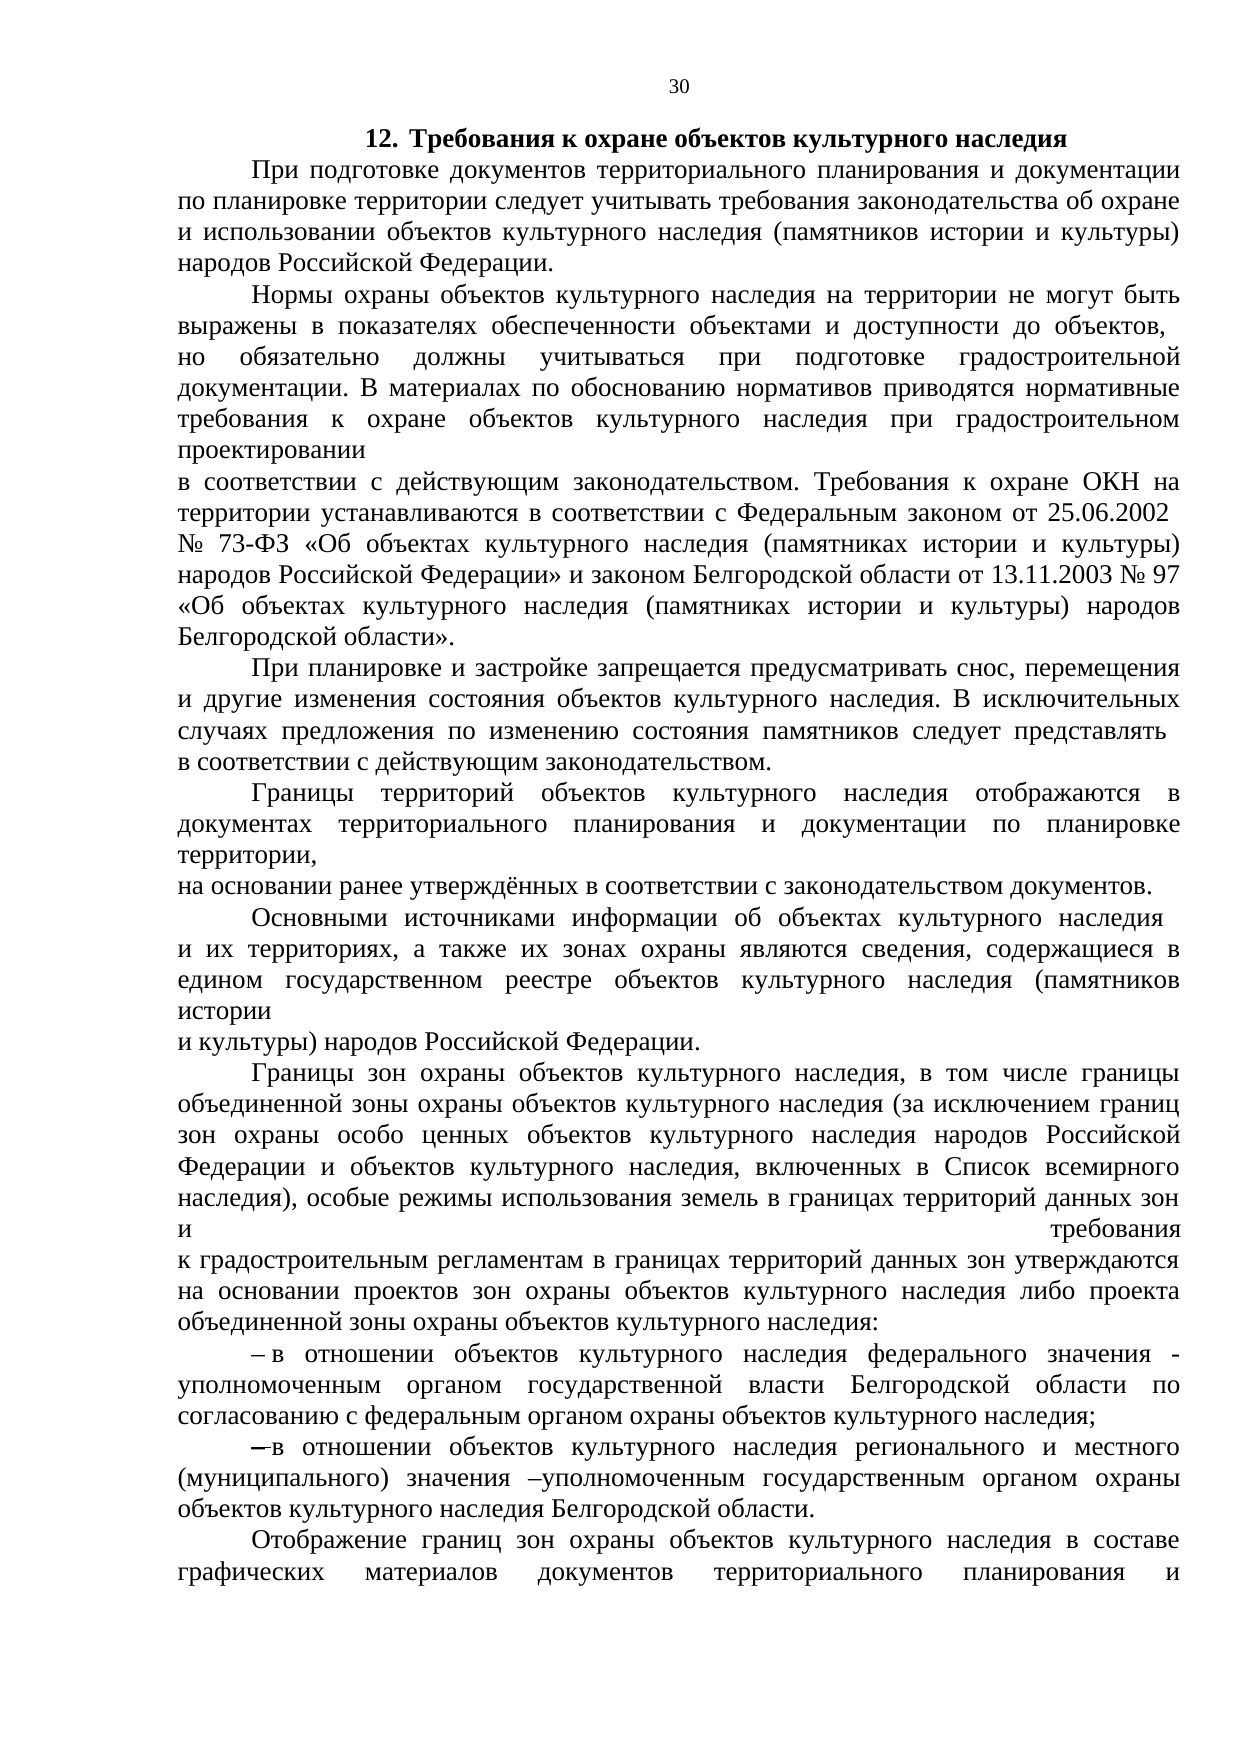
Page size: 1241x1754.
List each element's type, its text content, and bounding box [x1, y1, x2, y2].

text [177, 1523, 1181, 1586]
text При подготовке документов территориального планирования и документации по планировке территории следует учитывать требования законодательства об охране и использовании объектов культурного наследия (памятников истории и культуры) народов Российской Федерации. [177, 153, 1181, 278]
text При планировке и застройке запрещается предусматривать снос, перемещения и другие изменения состояния объектов культурного наследия. В исключительных случаях предложения по изменению состояния памятников следует представлять в соответствии с действующим законодательством. [177, 651, 1181, 776]
subtitle Требования к охране объектов культурного наследия [177, 122, 1181, 153]
text Границы территорий объектов культурного наследия отображаются в документах территориального планирования и документации по планировке территории, на основании ранее утверждённых в соответствии с законодательством документов. [177, 776, 1181, 901]
list в отношении объектов культурного наследия федерального значения - уполномоченным органом государственной власти Белгородской области по согласованию с федеральным органом охраны объектов культурного наследия; [177, 1337, 1181, 1430]
text Основными источниками информации об объектах культурного наследия и их территориях, а также их зонах охраны являются сведения, содержащиеся в едином государственном реестре объектов культурного наследия (памятников истории и культуры) народов Российской Федерации. [177, 901, 1181, 1056]
list в отношении объектов культурного наследия регионального и местного (муниципального) значения –уполномоченным государственным органом охраны объектов культурного наследия Белгородской области. [177, 1430, 1181, 1523]
text Нормы охраны объектов культурного наследия на территории не могут быть выражены в показателях обеспеченности объектами и доступности до объектов, но обязательно должны учитываться при подготовке градостроительной документации. В материалах по обоснованию нормативов приводятся нормативные требования к охране объектов культурного наследия при градостроительном проектировании в соответствии с действующим законодательством. Требования к охране ОКН на территории устанавливаются в соответствии с Федеральным законом от 25.06.2002 № 73-ФЗ «Об объектах культурного наследия (памятниках истории и культуры) народов Российской Федерации» и законом Белгородской области от 13.11.2003 № 97 «Об объектах культурного наследия (памятниках истории и культуры) народов Белгородской области». [177, 278, 1181, 651]
text Границы зон охраны объектов культурного наследия, в том числе границы объединенной зоны охраны объектов культурного наследия (за исключением границ зон охраны особо ценных объектов культурного наследия народов Российской Федерации и объектов культурного наследия, включенных в Список всемирного наследия), особые режимы использования земель в границах территорий данных зон и требования к градостроительным регламентам в границах территорий данных зон утверждаются на основании проектов зон охраны объектов культурного наследия либо проекта объединенной зоны охраны объектов культурного наследия: [177, 1056, 1181, 1337]
